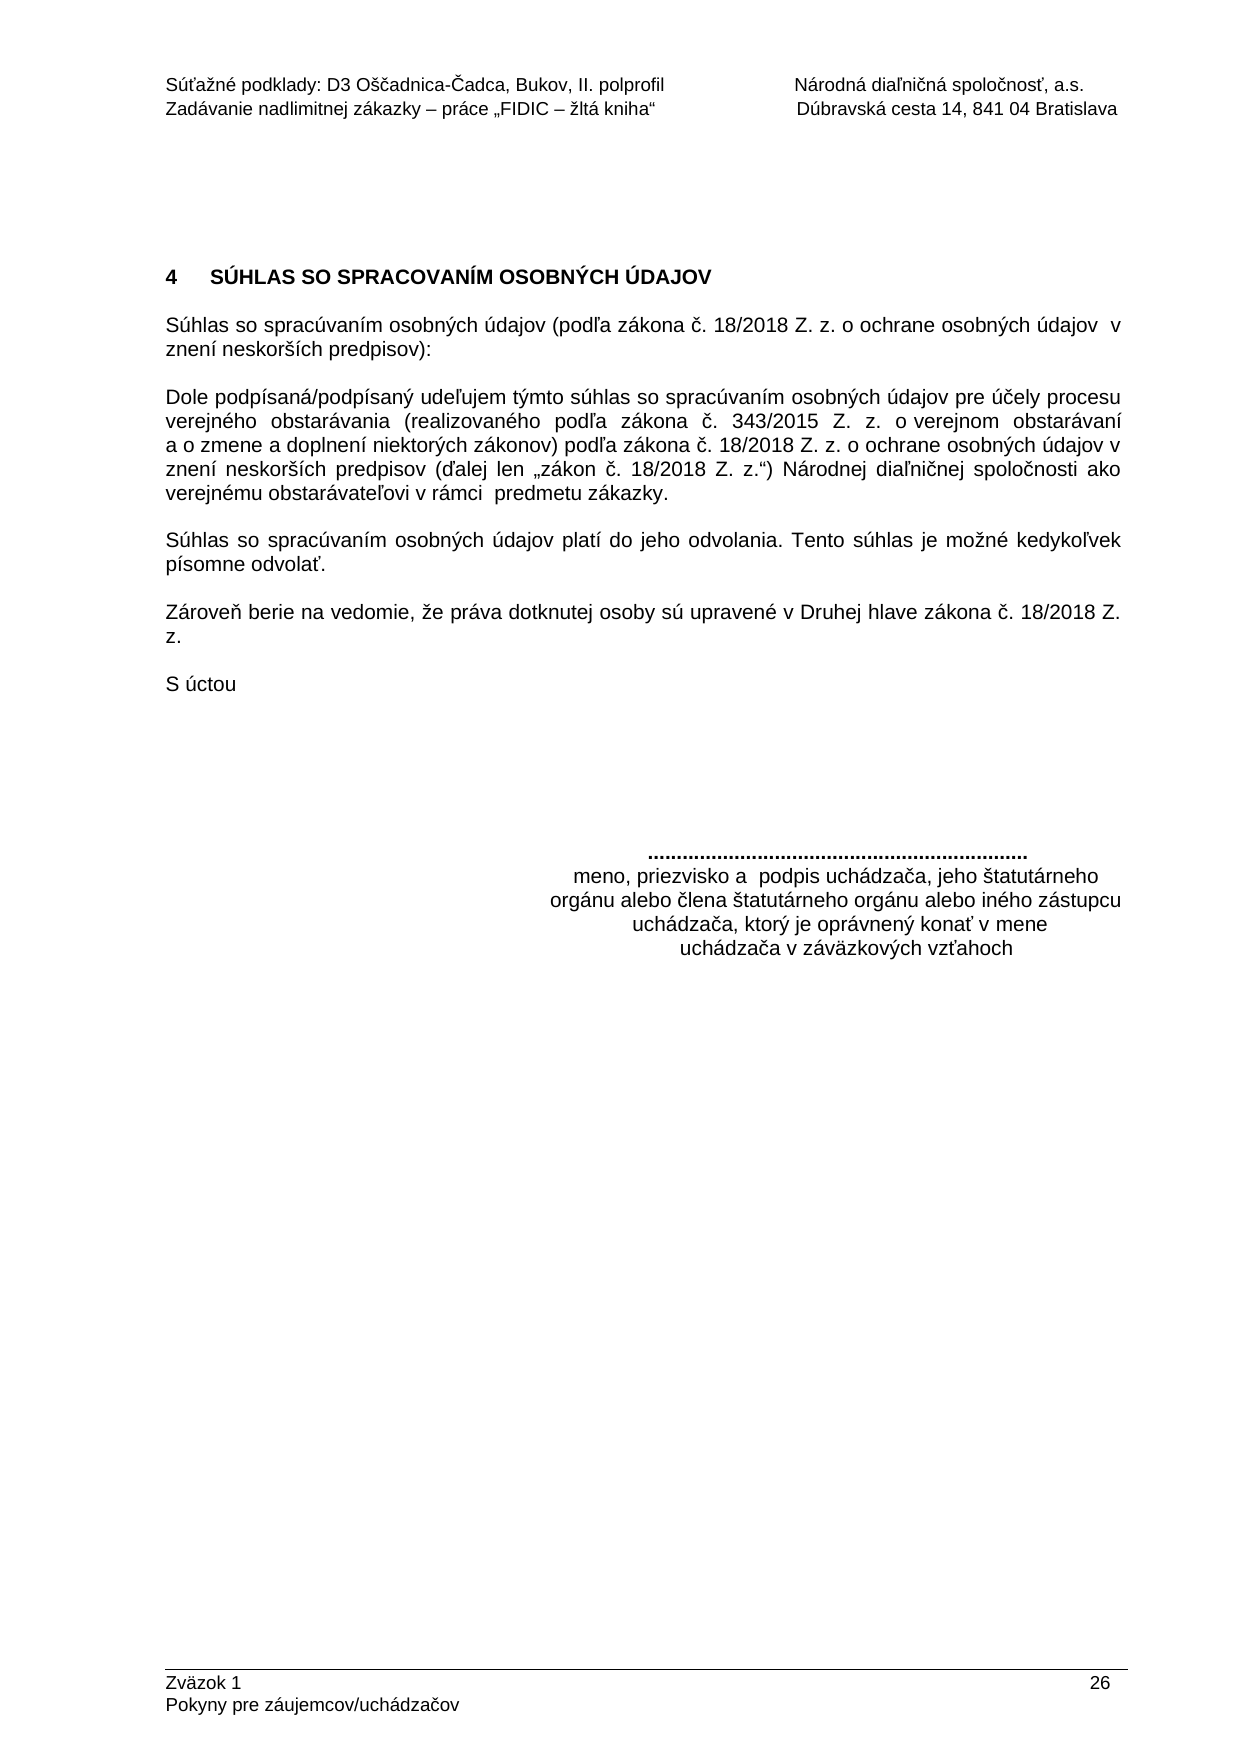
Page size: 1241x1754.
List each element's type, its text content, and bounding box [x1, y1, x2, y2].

text Dole podpísaná/podpísaný udeľujem týmto súhlas so spracúvaním osobných údajov pre účely procesu verejného obstarávania (realizovaného podľa zákona č. 343/2015 Z. z. o verejnom obstarávaní a o zmene a doplnení niektorých zákonov) podľa zákona č. 18/2018 Z. z. o ochrane osobných údajov v znení neskorších predpisov (ďalej len „zákon č. 18/2018 Z. z.“) Národnej diaľničnej spoločnosti ako verejnému obstarávateľovi v rámci predmetu zákazky. [165, 384, 1122, 504]
text Súhlas so spracúvaním osobných údajov platí do jeho odvolania. Tento súhlas je možné kedykoľvek písomne odvolať. [165, 528, 1122, 576]
text meno, priezvisko a podpis uchádzača, jeho štatutárneho orgánu alebo člena štatutárneho orgánu alebo iného zástupcu uchádzača, ktorý je oprávnený konať v mene uchádzača v záväzkových vzťahoch [283, 864, 1122, 959]
text S úctou [165, 672, 1122, 696]
text Zároveň berie na vedomie, že práva dotknutej osoby sú upravené v Druhej hlave zákona č. 18/2018 Z. z. [165, 600, 1122, 648]
text .................................................................. [520, 840, 1122, 864]
text 4 SÚHLAS SO SPRACOVANÍM OSOBNÝCH ÚDAJOV [165, 265, 1122, 289]
text Súhlas so spracúvaním osobných údajov (podľa zákona č. 18/2018 Z. z. o ochrane osobných údajov v znení neskorších predpisov): [165, 313, 1122, 361]
